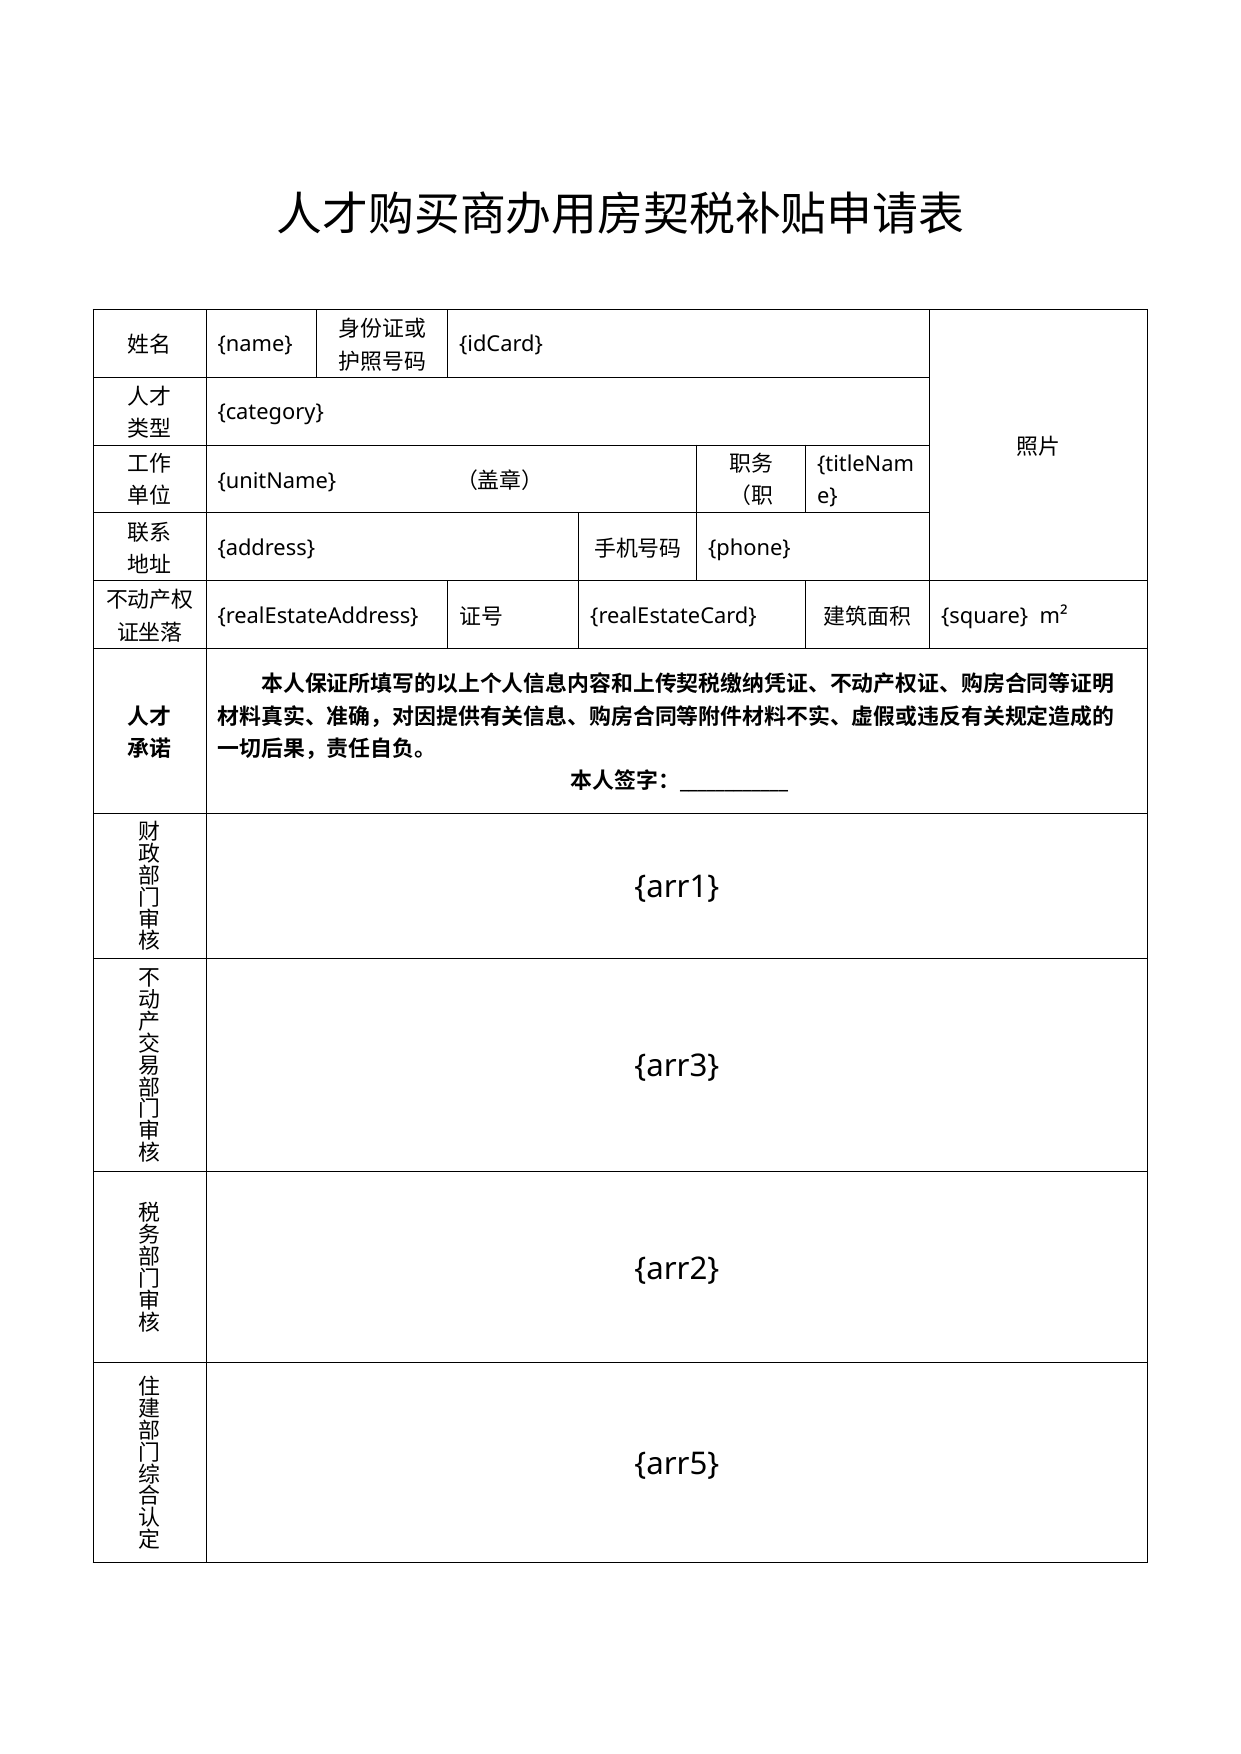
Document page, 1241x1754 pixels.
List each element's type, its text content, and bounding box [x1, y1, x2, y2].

table_cell {realEstateAddress} [207, 581, 447, 648]
table_cell {category} [207, 378, 929, 444]
table_cell {titleName} [806, 446, 929, 512]
table_header 姓名 [94, 310, 206, 377]
table_cell 本人保证所填写的以上个人信息内容和上传契税缴纳凭证、不动产权证、购房合同等证明材料真实、准确，对因提供有关信息、购房合同等附件材料不实、虚假或违反有关规定造成的一切后果，责任自负。 本人签字：____________ [207, 649, 1147, 813]
text 人才购买商办用房契税补贴申请表 [187, 162, 1053, 259]
table_cell 联系 地址 [94, 513, 206, 580]
table_cell 税务部门审核 [94, 1172, 206, 1362]
table_cell 工作 单位 [94, 446, 206, 512]
table_cell {phone} [697, 513, 929, 580]
table_cell 证号 [448, 581, 578, 648]
table_header 身份证或 护照号码 [317, 310, 447, 377]
table_cell 不动产权证坐落 [94, 581, 206, 648]
table_cell {arr1} [207, 814, 1147, 958]
table_cell {square} m² [930, 581, 1147, 648]
table_cell 手机号码 [579, 513, 696, 580]
table_cell {realEstateCard} [579, 581, 805, 648]
table_cell {address} [207, 513, 578, 580]
table_cell {arr3} [207, 959, 1147, 1171]
table_cell 人才 承诺 [94, 649, 206, 813]
table_header 照片 [930, 310, 1147, 580]
table_cell 住建部门综合认定 [94, 1363, 206, 1562]
table_header {idCard} [448, 310, 929, 377]
table_cell 职务 （职称） [697, 446, 805, 512]
table_cell 建筑面积 [806, 581, 929, 648]
table_cell 人才 类型 [94, 378, 206, 444]
table_cell {arr5} [207, 1363, 1147, 1562]
table_cell 不动产交易部门审核 [94, 959, 206, 1171]
table_cell {unitName} （盖章） [207, 446, 696, 512]
table_cell 财政部门审核 [94, 814, 206, 958]
table_header {name} [207, 310, 316, 377]
table_cell {arr2} [207, 1172, 1147, 1362]
